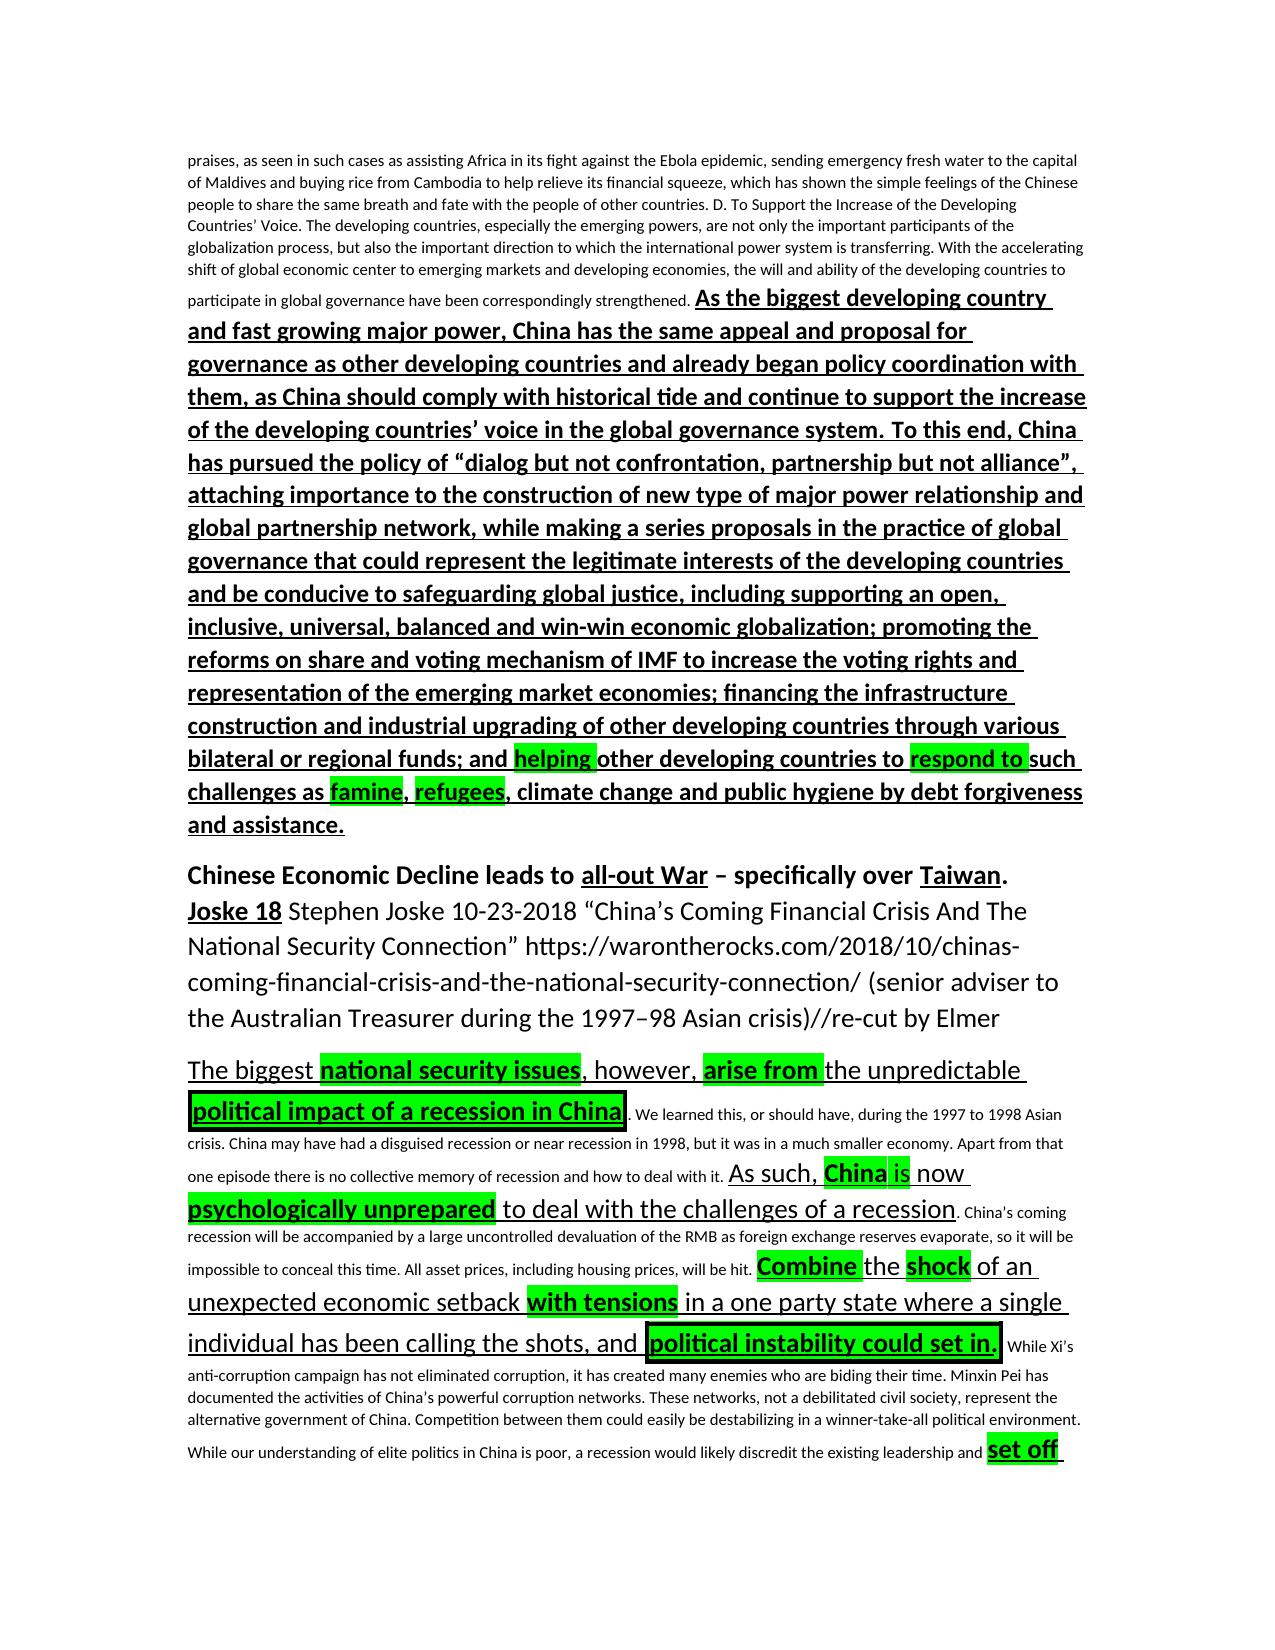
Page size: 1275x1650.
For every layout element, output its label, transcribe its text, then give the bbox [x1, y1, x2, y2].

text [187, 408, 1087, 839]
text Joske 18 Stephen Joske 10-23-2018 “China’s Coming Financial Crisis And The National Security Connection” https://warontherocks.com/2018/10/chinas-coming-financial-crisis-and-the-national-security-connection/ (senior adviser to the Australian Treasurer during the 1997–98 Asian crisis)//re-cut by Elmer [187, 894, 1087, 1034]
subtitle Chinese Economic Decline leads to all-out War – specifically over Taiwan. [187, 858, 1087, 891]
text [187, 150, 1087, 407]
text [187, 1053, 1087, 1465]
